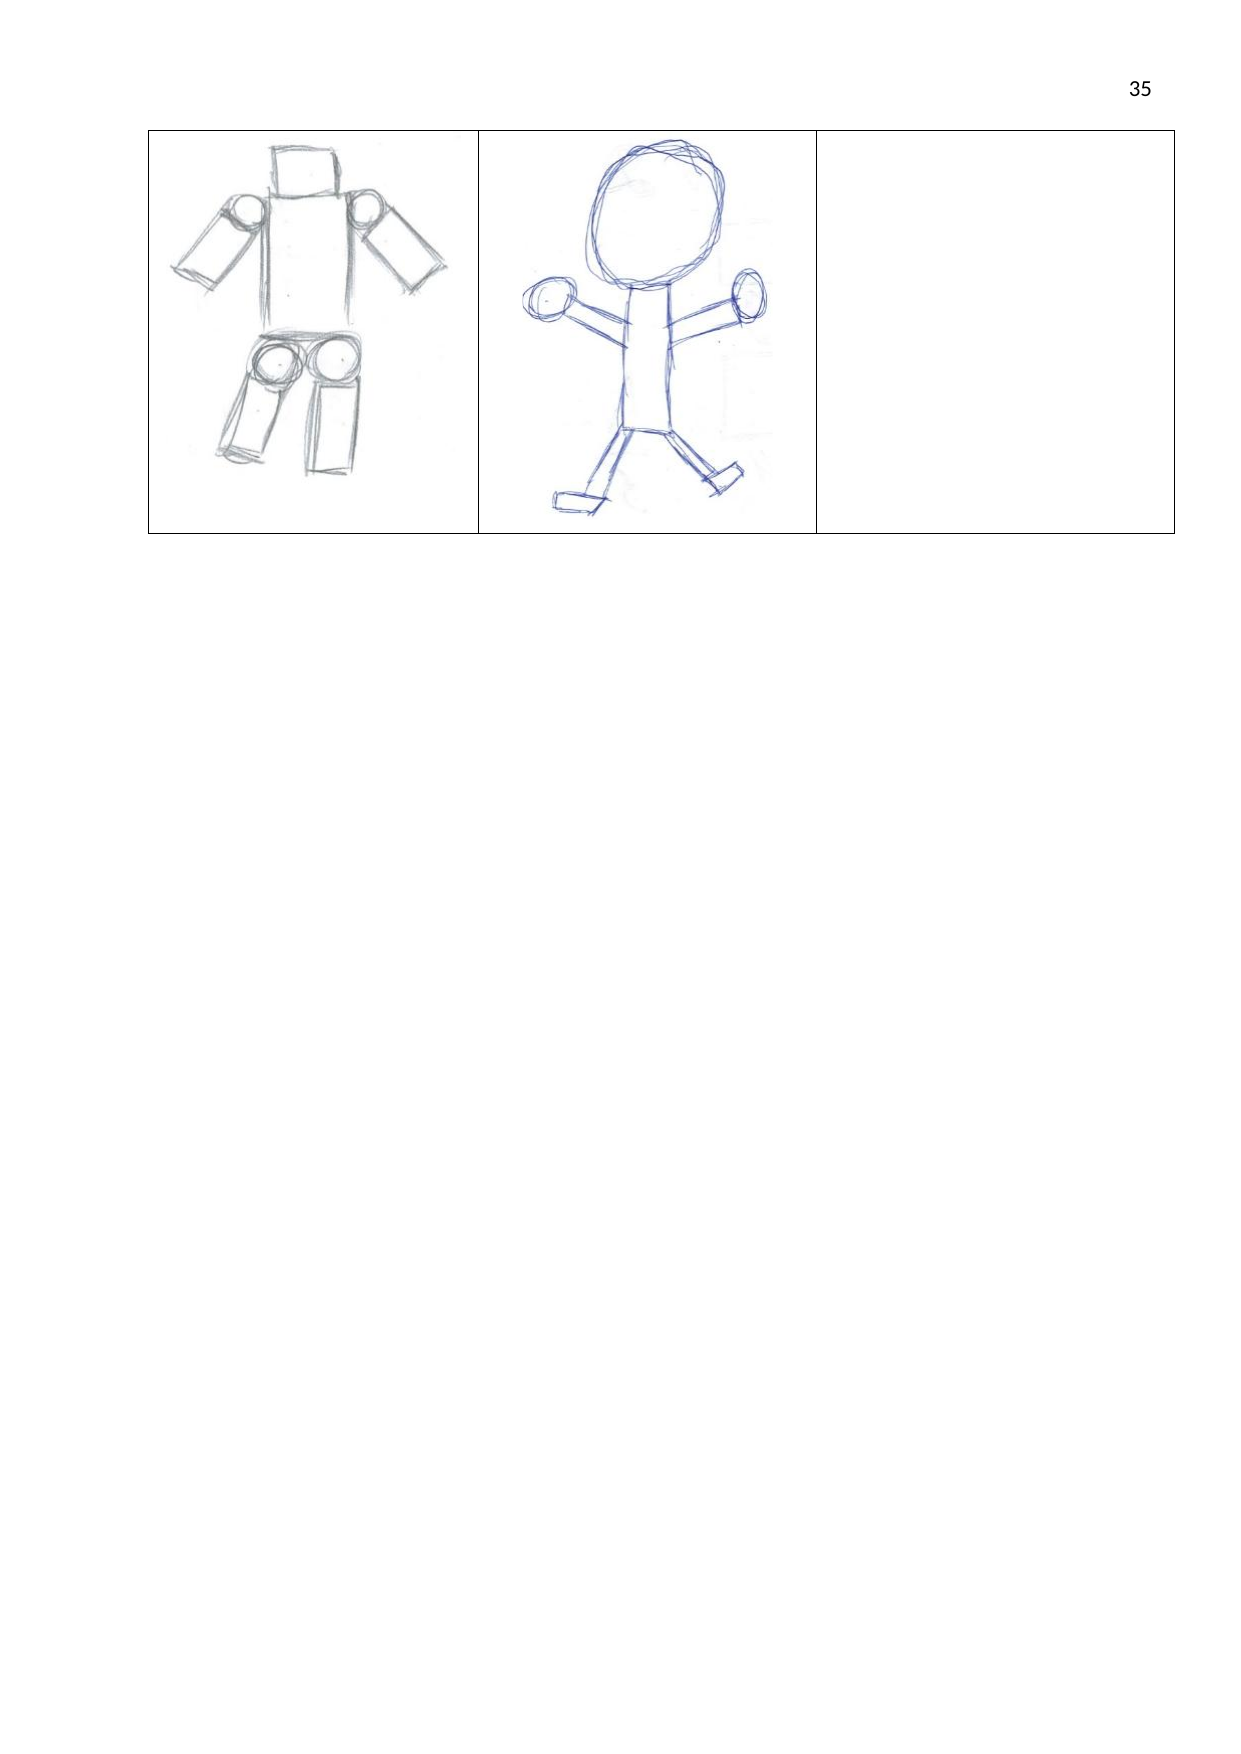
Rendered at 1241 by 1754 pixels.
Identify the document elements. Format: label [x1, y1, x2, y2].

table_cell [479, 131, 816, 533]
table_cell [817, 131, 1174, 533]
picture [522, 131, 773, 520]
table_cell [149, 131, 478, 533]
picture [166, 131, 461, 491]
